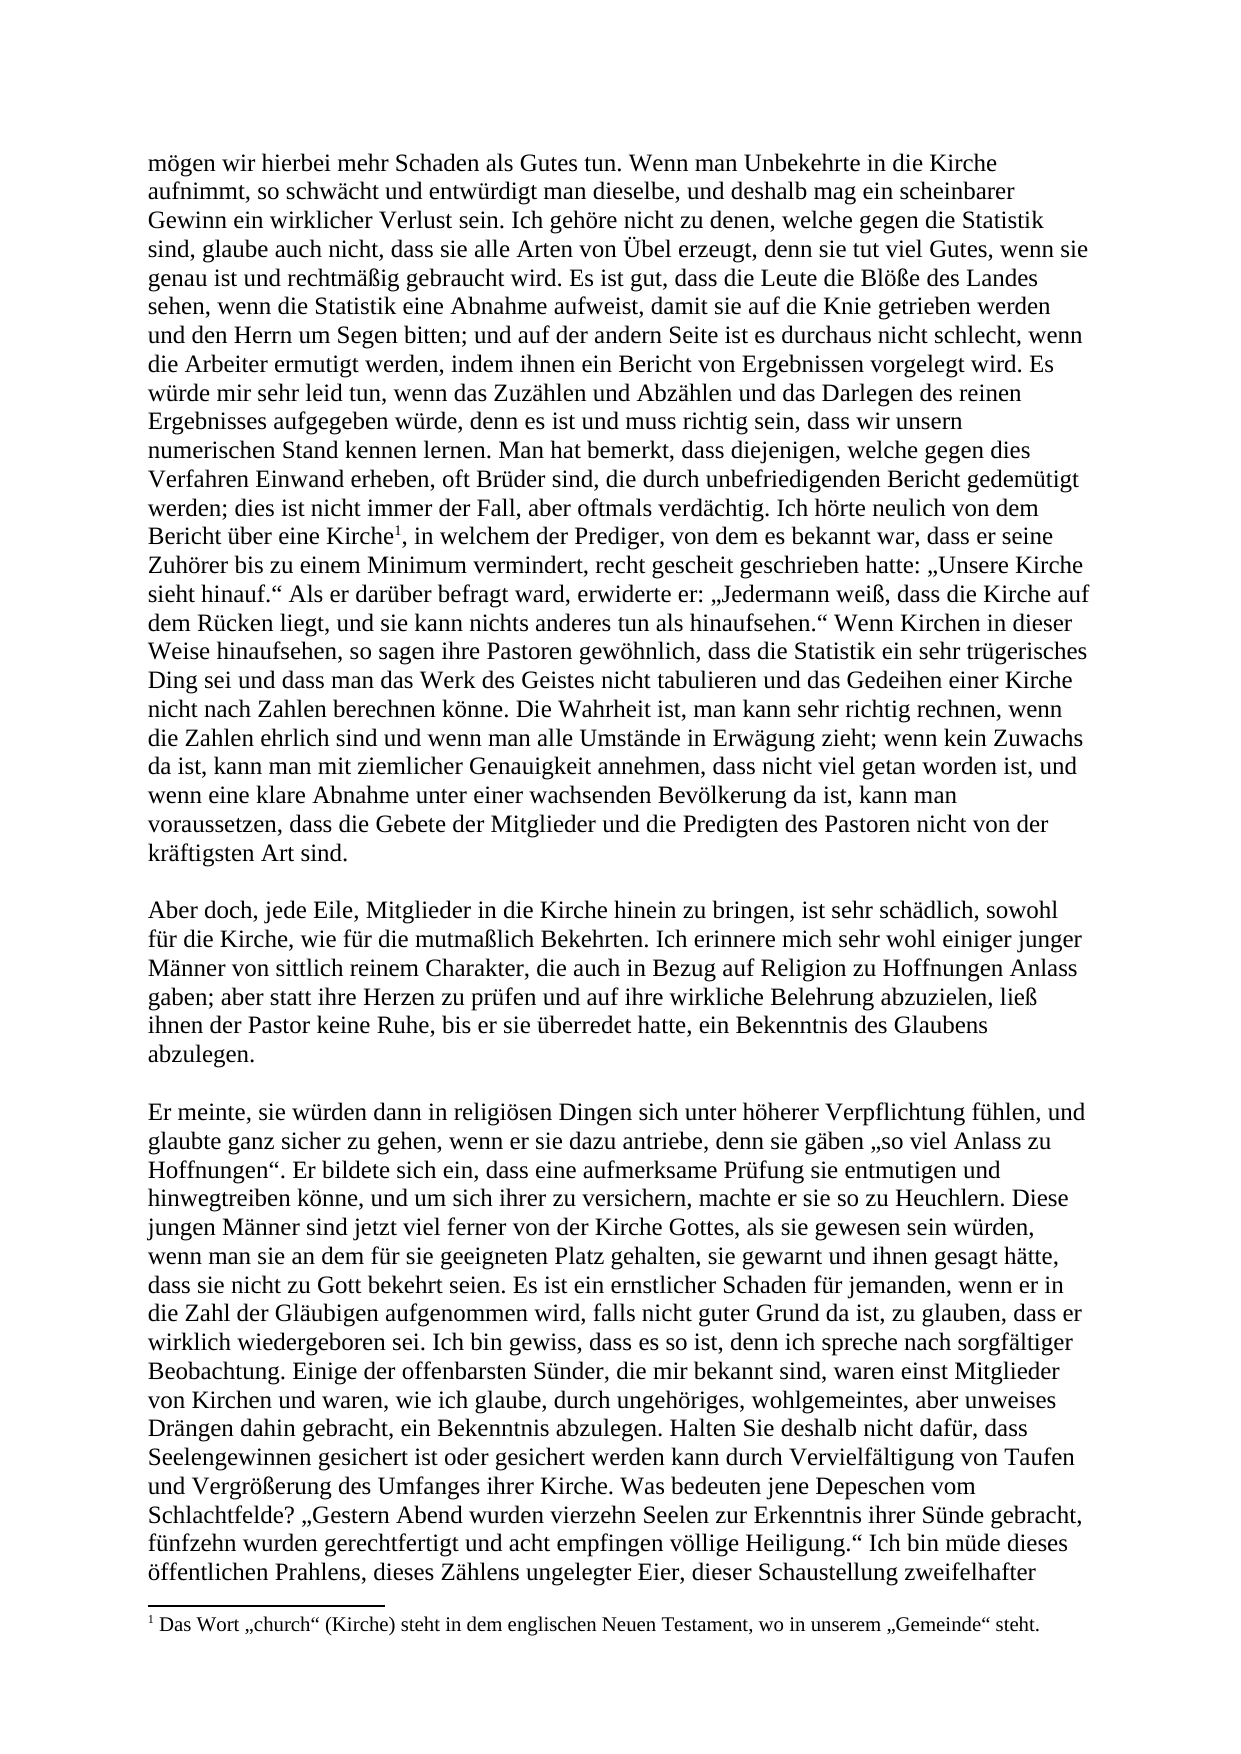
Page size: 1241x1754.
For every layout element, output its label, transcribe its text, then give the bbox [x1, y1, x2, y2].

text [148, 148, 1093, 866]
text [148, 1097, 1093, 1586]
text Aber doch, jede Eile, Mitglieder in die Kirche hinein zu bringen, ist sehr schädlich, sowohl für die Kirche, wie für die mutmaßlich Bekehrten. Ich erinnere mich sehr wohl einiger junger Männer von sittlich reinem Charakter, die auch in Bezug auf Religion zu Hoffnungen Anlass gaben; aber statt ihre Herzen zu prüfen und auf ihre wirkliche Belehrung abzuzielen, ließ ihnen der Pastor keine Ruhe, bis er sie überredet hatte, ein Bekenntnis des Glaubens abzulegen. [148, 896, 1093, 1068]
